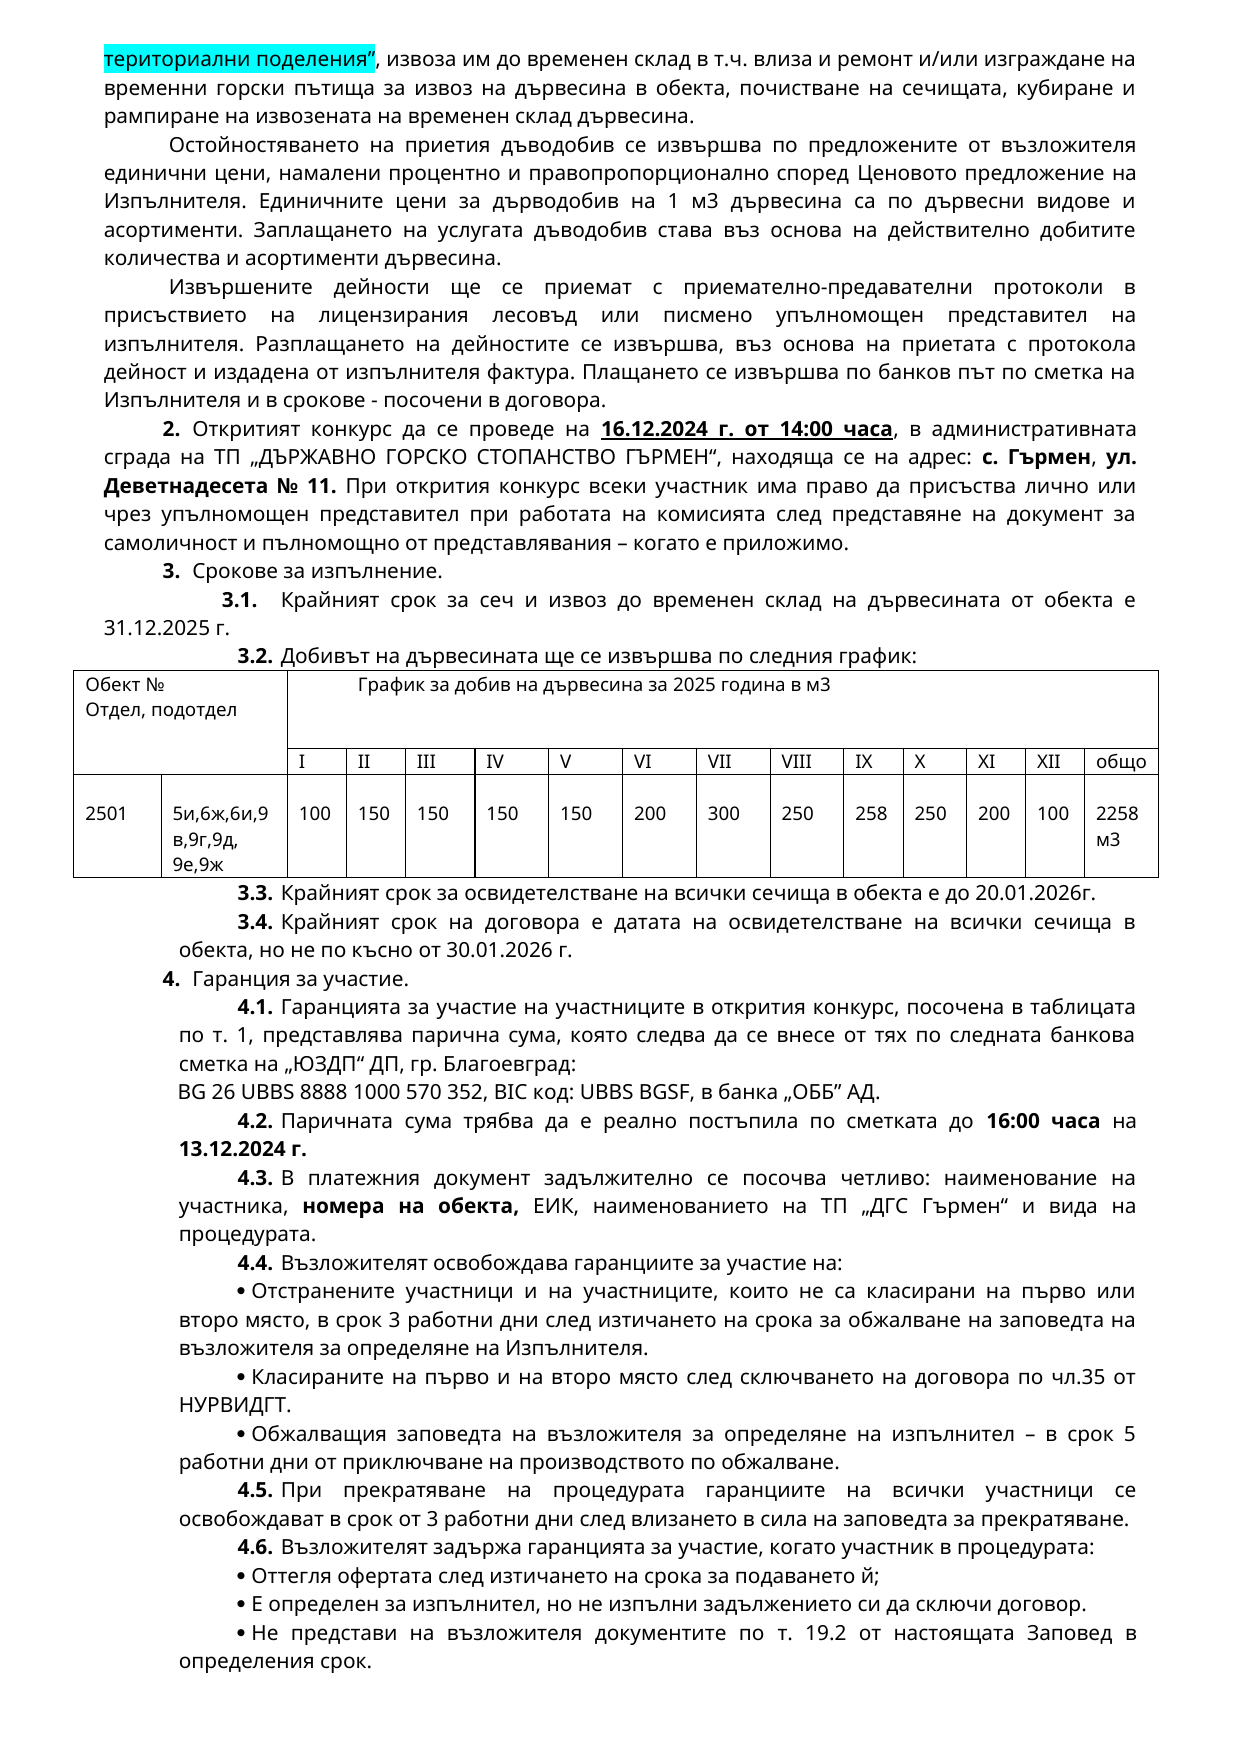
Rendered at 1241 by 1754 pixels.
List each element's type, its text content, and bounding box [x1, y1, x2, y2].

list Отстранените участници и на участниците, които не са класирани на първо или второ място, в срок 3 работни дни след изтичането на срока за обжалване на заповедта на възложителя за определяне на Изпълнителя. [178, 1276, 1137, 1362]
table_cell 200 [623, 775, 696, 877]
table_cell 100 [1026, 775, 1084, 877]
table_cell 100 [288, 775, 346, 877]
list Обжалващия заповедта на възложителя за определяне на изпълнител – в срок 5 работни дни от приключване на производството по обжалване. [178, 1419, 1137, 1476]
list Гаранцията за участие на участниците в открития конкурс, посочена в таблицата по т. 1, представлява парична сума, която следва да се внесе от тях по следната банкова сметка на „ЮЗДП“ ДП, гр. Благоевград: [178, 992, 1137, 1077]
table_cell 150 [347, 775, 405, 877]
table_cell VI [623, 749, 696, 774]
list Е определен за изпълнител, но не изпълни задължението си да сключи договор. [178, 1589, 1137, 1618]
table_cell 300 [697, 775, 770, 877]
table_cell 150 [549, 775, 622, 877]
table_cell общо [1085, 749, 1158, 774]
table_cell VIII [771, 749, 843, 774]
table_header Обект № Отдел, подотдел [74, 671, 287, 774]
list Възложителят освобождава гаранциите за участие на: [178, 1248, 1137, 1276]
table_cell I [288, 749, 346, 774]
table_cell III [406, 749, 474, 774]
list Не представи на възложителя документите по т. 19.2 от настоящата Заповед в определения срок. [178, 1618, 1137, 1674]
table_cell IX [844, 749, 903, 774]
table_cell VII [697, 749, 770, 774]
list В платежния документ задължително се посочва четливо: наименование на участника, номера на обекта, ЕИК, наименованието на ТП „ДГС Гърмен“ и вида на процедурата. [178, 1163, 1137, 1248]
list Откритият конкурс да се проведе на 16.12.2024 г. от 14:00 часа, в административната сграда на ТП „ДЪРЖАВНО ГОРСКО СТОПАНСТВО ГЪРМЕН“, находяща се на адрес: с. Гърмен, ул. Деветнадесета № 11. При открития конкурс всеки участник има право да присъства лично или чрез упълномощен представител при работата на комисията след представяне на документ за самоличност и пълномощно от представлявания – когато е приложимо. [103, 414, 1137, 556]
table_cell 200 [967, 775, 1025, 877]
table_cell 250 [904, 775, 966, 877]
table_cell 2258м3 [1085, 775, 1158, 877]
table_header График за добив на дървесина за 2025 година в м3 [346, 671, 1158, 748]
table_cell 150 [476, 775, 548, 877]
list BG 26 UBBS 8888 1000 570 352, BIC код: UBBS BGSF, в банка „ОББ” АД. [103, 1077, 1137, 1106]
list Остойностяването на приетия дъводобив се извършва по предложените от възложителя единични цени, намалени процентно и правопропорционално според Ценовото предложение на Изпълнителя. Единичните цени за дърводобив на 1 м3 дървесина са по дървесни видове и асортименти. Заплащането на услугата дъводобив става въз основа на действително добитите количества и асортименти дървесина. [103, 130, 1137, 272]
list Добивът на дървесината ще се извършва по следния график: [178, 642, 1137, 670]
list При прекратяване на процедурата гаранциите на всички участници се освобождават в срок от 3 работни дни след влизането в сила на заповедта за прекратяване. [178, 1476, 1137, 1532]
list Класираните на първо и на второ място след сключването на договора по чл.35 от НУРВИДГТ. [178, 1362, 1137, 1419]
table_cell 258 [844, 775, 903, 877]
table_cell IV [476, 749, 548, 774]
list Крайният срок за сеч и извоз до временен склад на дървесината от обекта е 31.12.2025 г. [103, 585, 1137, 642]
list Крайният срок на договора е датата на освидетелстване на всички сечища в обекта, но не по късно от 30.01.2026 г. [178, 907, 1137, 964]
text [103, 44, 1137, 130]
table_cell V [549, 749, 622, 774]
table_header [288, 671, 346, 748]
table_cell XI [967, 749, 1025, 774]
table_cell X [904, 749, 966, 774]
table_cell II [347, 749, 405, 774]
table_cell 250 [771, 775, 843, 877]
list Оттегля офертата след изтичането на срока за подаването й; [178, 1561, 1137, 1589]
table_cell 2501 [74, 775, 161, 877]
list Гаранция за участие. [103, 964, 1137, 992]
list Извършените дейности ще се приемат с приемателно-предавателни протоколи в присъствието на лицензирания лесовъд или писмено упълномощен представител на изпълнителя. Разплащането на дейностите се извършва, въз основа на приетата с протокола дейност и издадена от изпълнителя фактура. Плащането се извършва по банков път по сметка на Изпълнителя и в срокове - посочени в договора. [103, 272, 1137, 414]
list Възложителят задържа гаранцията за участие, когато участник в процедурата: [178, 1532, 1137, 1561]
table_cell 150 [406, 775, 474, 877]
list Срокове за изпълнение. [103, 556, 1137, 585]
table_cell XII [1026, 749, 1084, 774]
table_cell 5и,6ж,6и,9в,9г,9д, 9е,9ж [162, 775, 287, 877]
list Паричната сума трябва да е реално постъпила по сметката до 16:00 часа на 13.12.2024 г. [178, 1106, 1137, 1163]
list Крайният срок за освидетелстване на всички сечища в обекта е до 20.01.2026г. [178, 878, 1137, 907]
